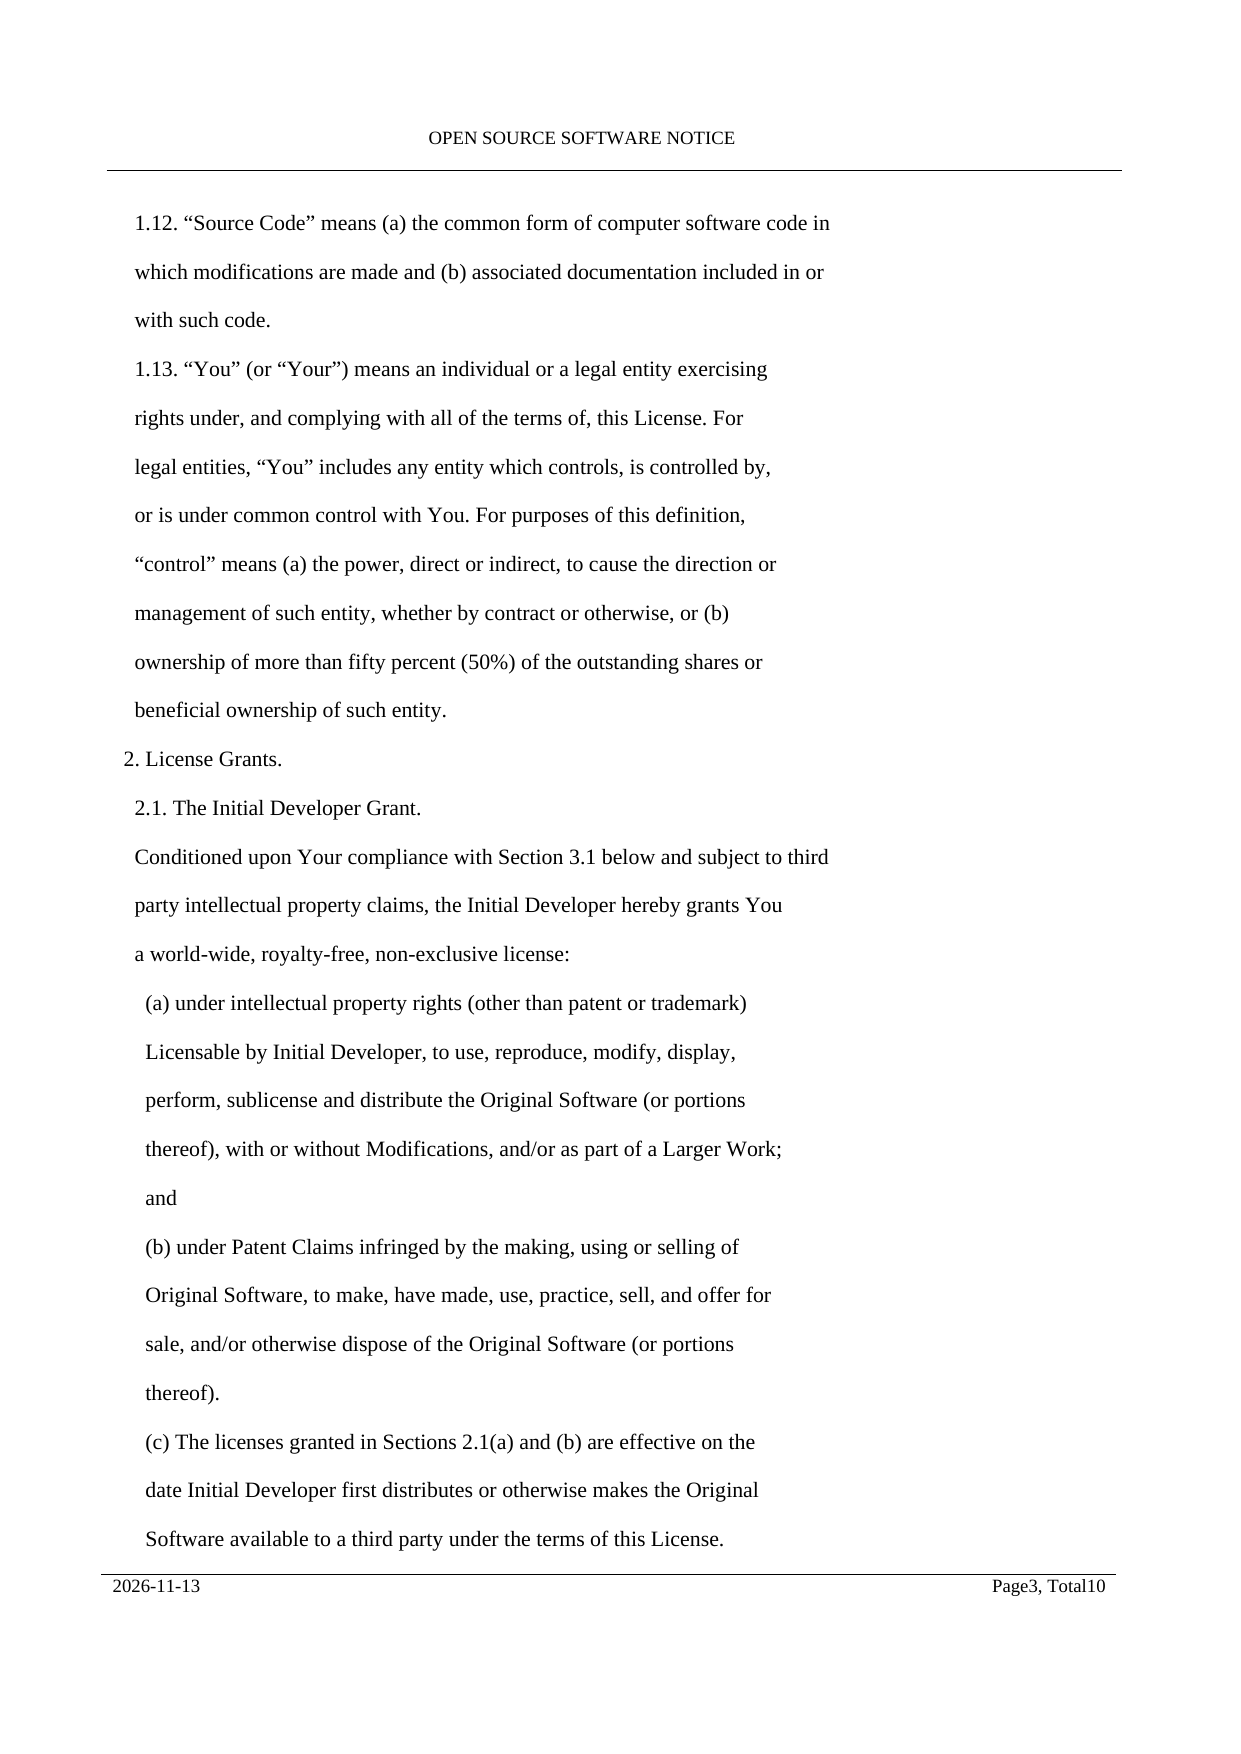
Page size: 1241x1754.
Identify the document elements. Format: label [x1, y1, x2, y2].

text [112, 206, 1128, 1555]
